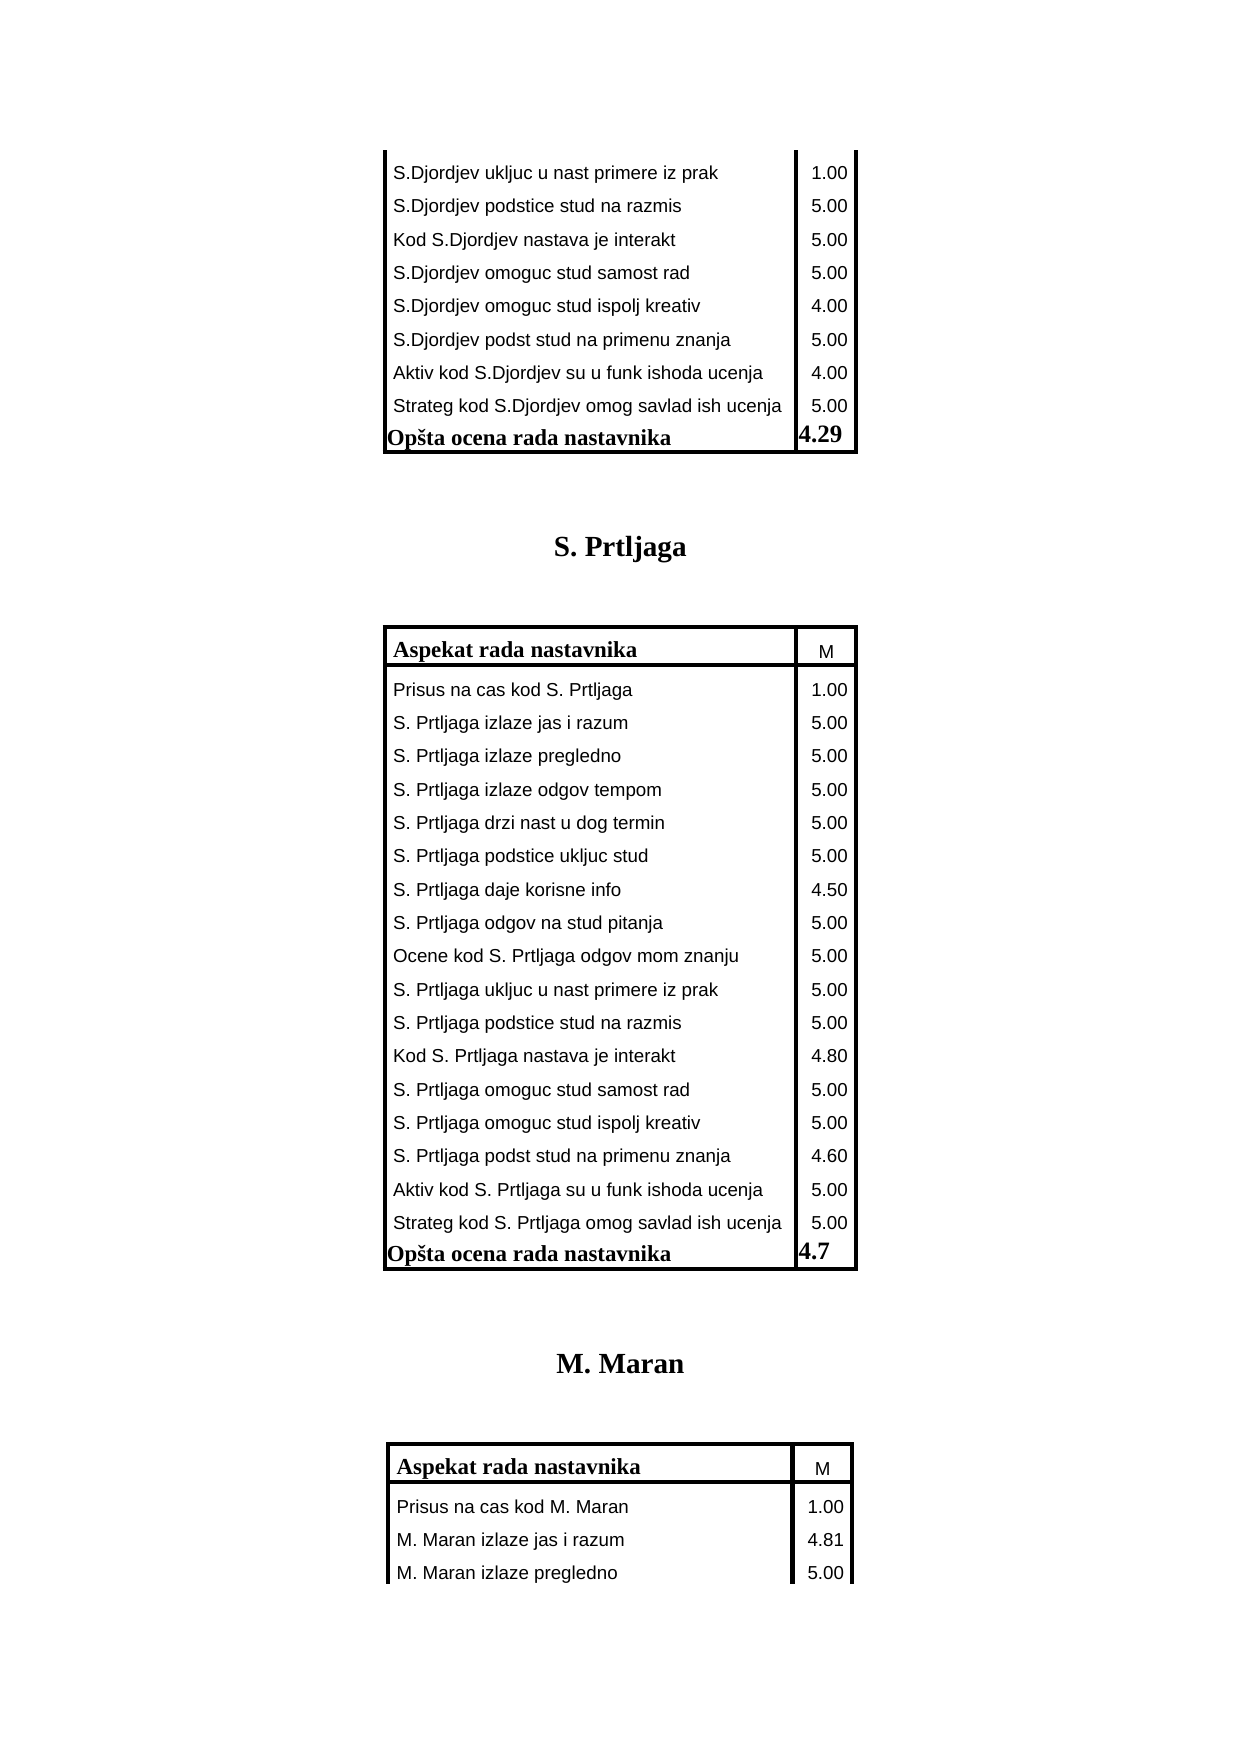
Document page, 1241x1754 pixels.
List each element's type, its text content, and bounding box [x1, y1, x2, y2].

table_cell S. Prtljaga ukljuc u nast primere iz prak [387, 967, 794, 1000]
table_cell 4.60 [798, 1134, 854, 1167]
table_cell Opšta ocena rada nastavnika [387, 417, 794, 450]
table_cell S. Prtljaga izlaze jas i razum [387, 700, 794, 733]
table_cell 5.00 [798, 383, 854, 417]
table_cell S. Prtljaga daje korisne info [387, 867, 794, 900]
table_cell S. Prtljaga izlaze pregledno [387, 734, 794, 767]
table_cell 4.93 [798, 1234, 854, 1267]
table_cell S.Djordjev omoguc stud samost rad [387, 250, 794, 283]
table_cell S. Prtljaga podstice ukljuc stud [387, 834, 794, 867]
table_cell 4.80 [798, 1034, 854, 1067]
table_cell S. Prtljaga omoguc stud samost rad [387, 1067, 794, 1100]
table_cell 5.00 [798, 217, 854, 250]
table_cell S. Prtljaga odgov na stud pitanja [387, 900, 794, 933]
table_cell Aktiv kod S. Prtljaga su u funk ishoda ucenja [387, 1167, 794, 1200]
table_header M [798, 629, 854, 663]
table_cell 5.00 [798, 967, 854, 1000]
table_cell Prisus na cas kod S. Prtljaga [387, 667, 794, 700]
table_cell S. Prtljaga podst stud na primenu znanja [387, 1134, 794, 1167]
table_cell 1.00 [798, 667, 854, 700]
table_cell Ocene kod S. Prtljaga odgov mom znanju [387, 934, 794, 967]
table_cell M. Maran izlaze pregledno [390, 1550, 790, 1584]
table_cell Aktiv kod S.Djordjev su u funk ishoda ucenja [387, 350, 794, 383]
table_cell 5.00 [798, 1000, 854, 1033]
table_cell S. Prtljaga izlaze odgov tempom [387, 767, 794, 800]
table_cell 5.00 [798, 317, 854, 350]
table_cell S.Djordjev podst stud na primenu znanja [387, 317, 794, 350]
table_cell 4.50 [798, 867, 854, 900]
table_cell Kod S.Djordjev nastava je interakt [387, 217, 794, 250]
table_cell 5.00 [798, 767, 854, 800]
table_cell 5.00 [798, 700, 854, 733]
table_cell Opšta ocena rada nastavnika [387, 1234, 794, 1267]
table_cell Prisus na cas kod M. Maran [390, 1484, 790, 1517]
table_cell S. Prtljaga drzi nast u dog termin [387, 800, 794, 833]
table_cell 5.00 [798, 183, 854, 217]
table_header M [795, 1446, 850, 1479]
table_cell 5.00 [798, 250, 854, 283]
table_header Aspekat rada nastavnika [390, 1446, 790, 1479]
table_cell 5.00 [795, 1550, 850, 1584]
table_cell 1.00 [795, 1484, 850, 1517]
table_cell 4.00 [798, 283, 854, 317]
table_cell 5.00 [798, 1200, 854, 1233]
table_cell 5.00 [798, 834, 854, 867]
text S. Prtljaga [150, 529, 1090, 563]
table_cell 5.00 [798, 1167, 854, 1200]
table_cell Strateg kod S. Prtljaga omog savlad ish ucenja [387, 1200, 794, 1233]
table_cell S.Djordjev omoguc stud ispolj kreativ [387, 283, 794, 317]
table_cell S. Prtljaga podstice stud na razmis [387, 1000, 794, 1033]
table_cell 5.00 [798, 934, 854, 967]
table_cell 5.00 [798, 800, 854, 833]
table_cell 4.00 [798, 350, 854, 383]
table_cell 4.81 [795, 1517, 850, 1550]
table_cell S.Djordjev ukljuc u nast primere iz prak [387, 150, 794, 183]
table_cell S. Prtljaga omoguc stud ispolj kreativ [387, 1100, 794, 1133]
text M. Maran [150, 1346, 1090, 1380]
table_header Aspekat rada nastavnika [387, 629, 794, 663]
table_cell M. Maran izlaze jas i razum [390, 1517, 790, 1550]
table_cell 5.00 [798, 1067, 854, 1100]
table_cell Kod S. Prtljaga nastava je interakt [387, 1034, 794, 1067]
table_cell 5.00 [798, 734, 854, 767]
table_cell Strateg kod S.Djordjev omog savlad ish ucenja [387, 383, 794, 417]
table_cell 1.00 [798, 150, 854, 183]
table_cell 5.00 [798, 1100, 854, 1133]
table_cell 5.00 [798, 900, 854, 933]
table_cell S.Djordjev podstice stud na razmis [387, 183, 794, 217]
table_cell 4.50 [798, 417, 854, 450]
